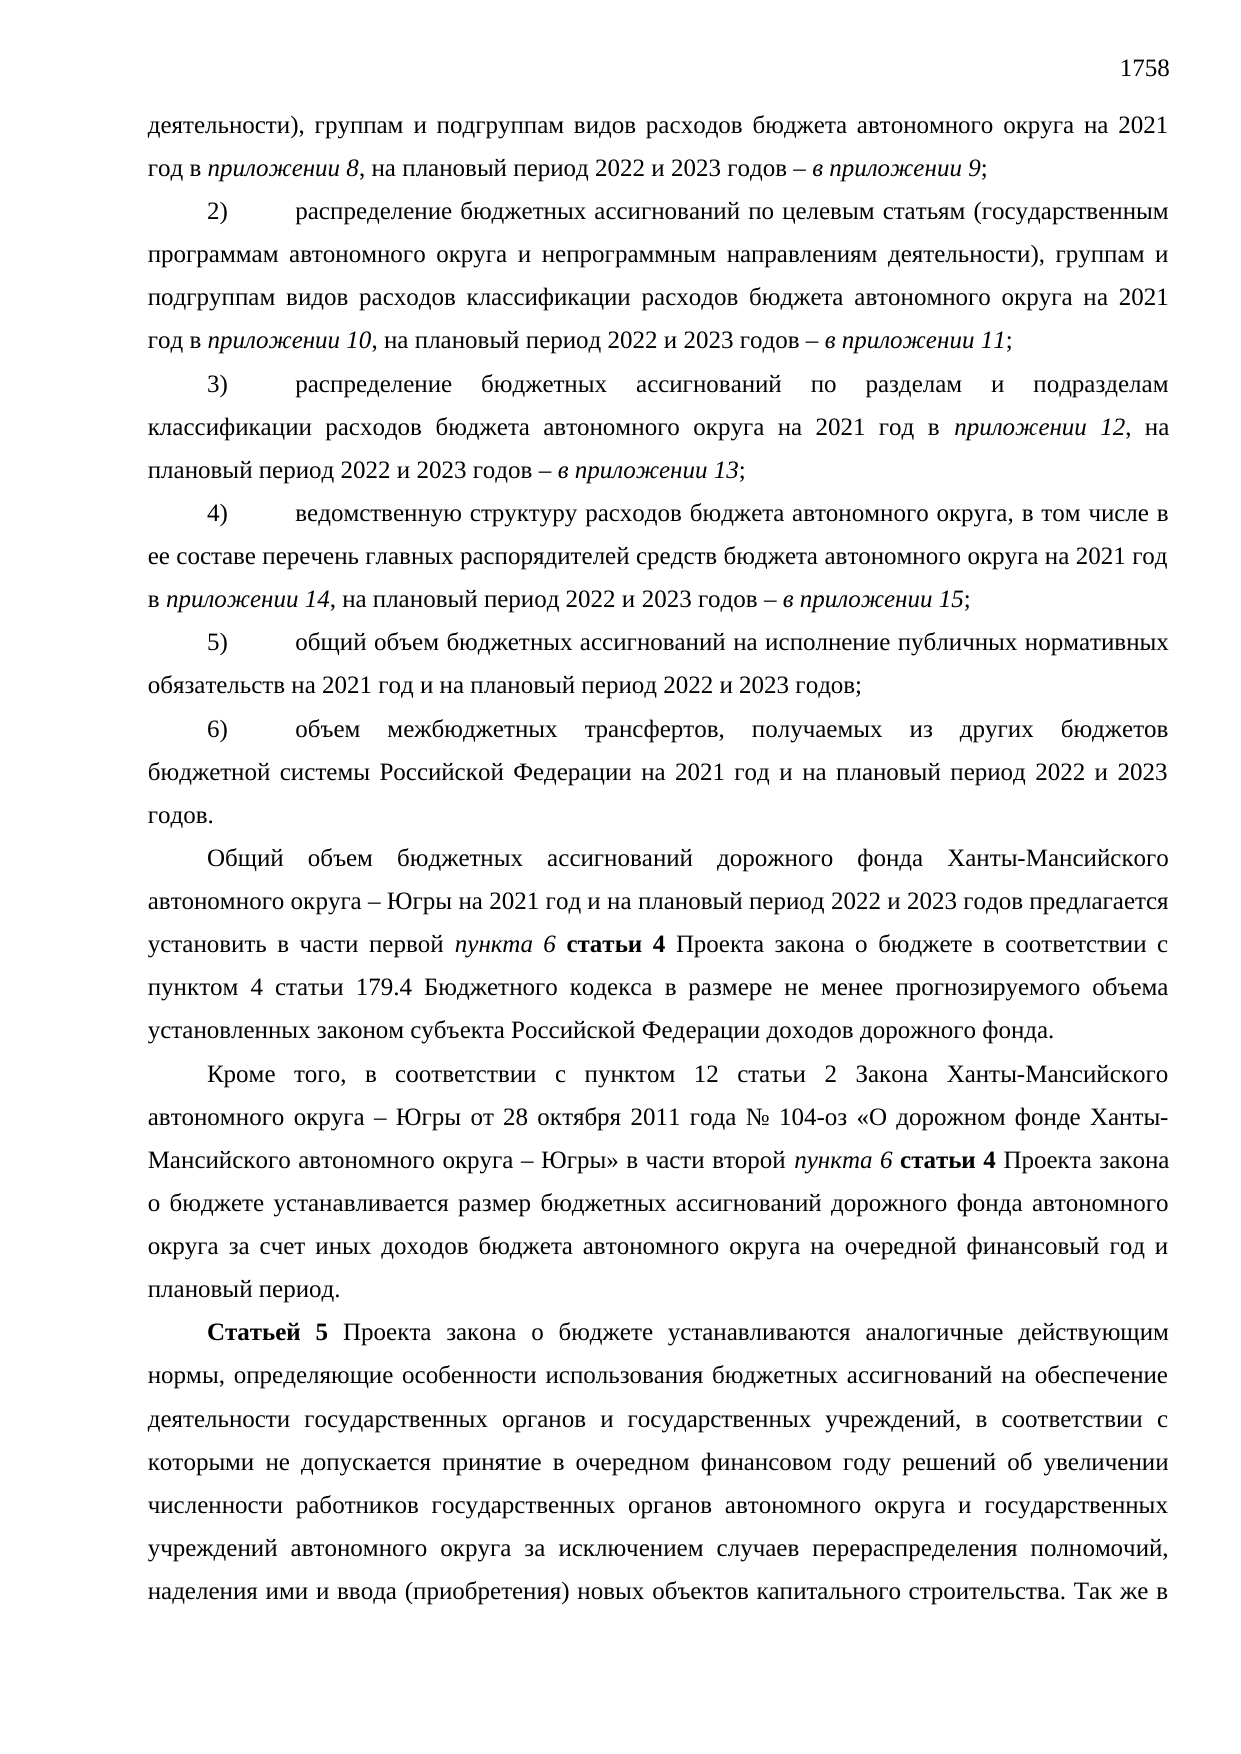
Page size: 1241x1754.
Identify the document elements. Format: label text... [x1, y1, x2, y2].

text Общий объем бюджетных ассигнований дорожного фонда Ханты-Мансийского автономного округа – Югры на 2021 год и на плановый период 2022 и 2023 годов предлагается установить в части первой пункта 6 статьи 4 Проекта закона о бюджете в соответствии с пунктом 4 статьи 179.4 Бюджетного кодекса в размере не менее прогнозируемого объема установленных законом субъекта Российской Федерации доходов дорожного фонда. [148, 843, 1169, 1044]
list ведомственную структуру расходов бюджета автономного округа, в том числе в ее составе перечень главных распорядителей средств бюджета автономного округа на 2021 год в приложении 14, на плановый период 2022 и 2023 годов – в приложении 15; [148, 498, 1169, 613]
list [148, 110, 1169, 182]
list распределение бюджетных ассигнований по разделам и подразделам классификации расходов бюджета автономного округа на 2021 год в приложении 12, на плановый период 2022 и 2023 годов – в приложении 13; [148, 369, 1169, 484]
text Кроме того, в соответствии с пунктом 12 статьи 2 Закона Ханты-Мансийского автономного округа – Югры от 28 октября 2011 года № 104-оз «О дорожном фонде Ханты-Мансийского автономного округа – Югры» в части второй пункта 6 статьи 4 Проекта закона о бюджете устанавливается размер бюджетных ассигнований дорожного фонда автономного округа за счет иных доходов бюджета автономного округа на очередной финансовый год и плановый период. [148, 1059, 1169, 1303]
list распределение бюджетных ассигнований по целевым статьям (государственным программам автономного округа и непрограммным направлениям деятельности), группам и подгруппам видов расходов классификации расходов бюджета автономного округа на 2021 год в приложении 10, на плановый период 2022 и 2023 годов – в приложении 11; [148, 196, 1169, 354]
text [148, 1317, 1169, 1605]
list объем межбюджетных трансфертов, получаемых из других бюджетов бюджетной системы Российской Федерации на 2021 год и на плановый период 2022 и 2023 годов. [148, 714, 1169, 829]
list общий объем бюджетных ассигнований на исполнение публичных нормативных обязательств на 2021 год и на плановый период 2022 и 2023 годов; [148, 627, 1169, 699]
